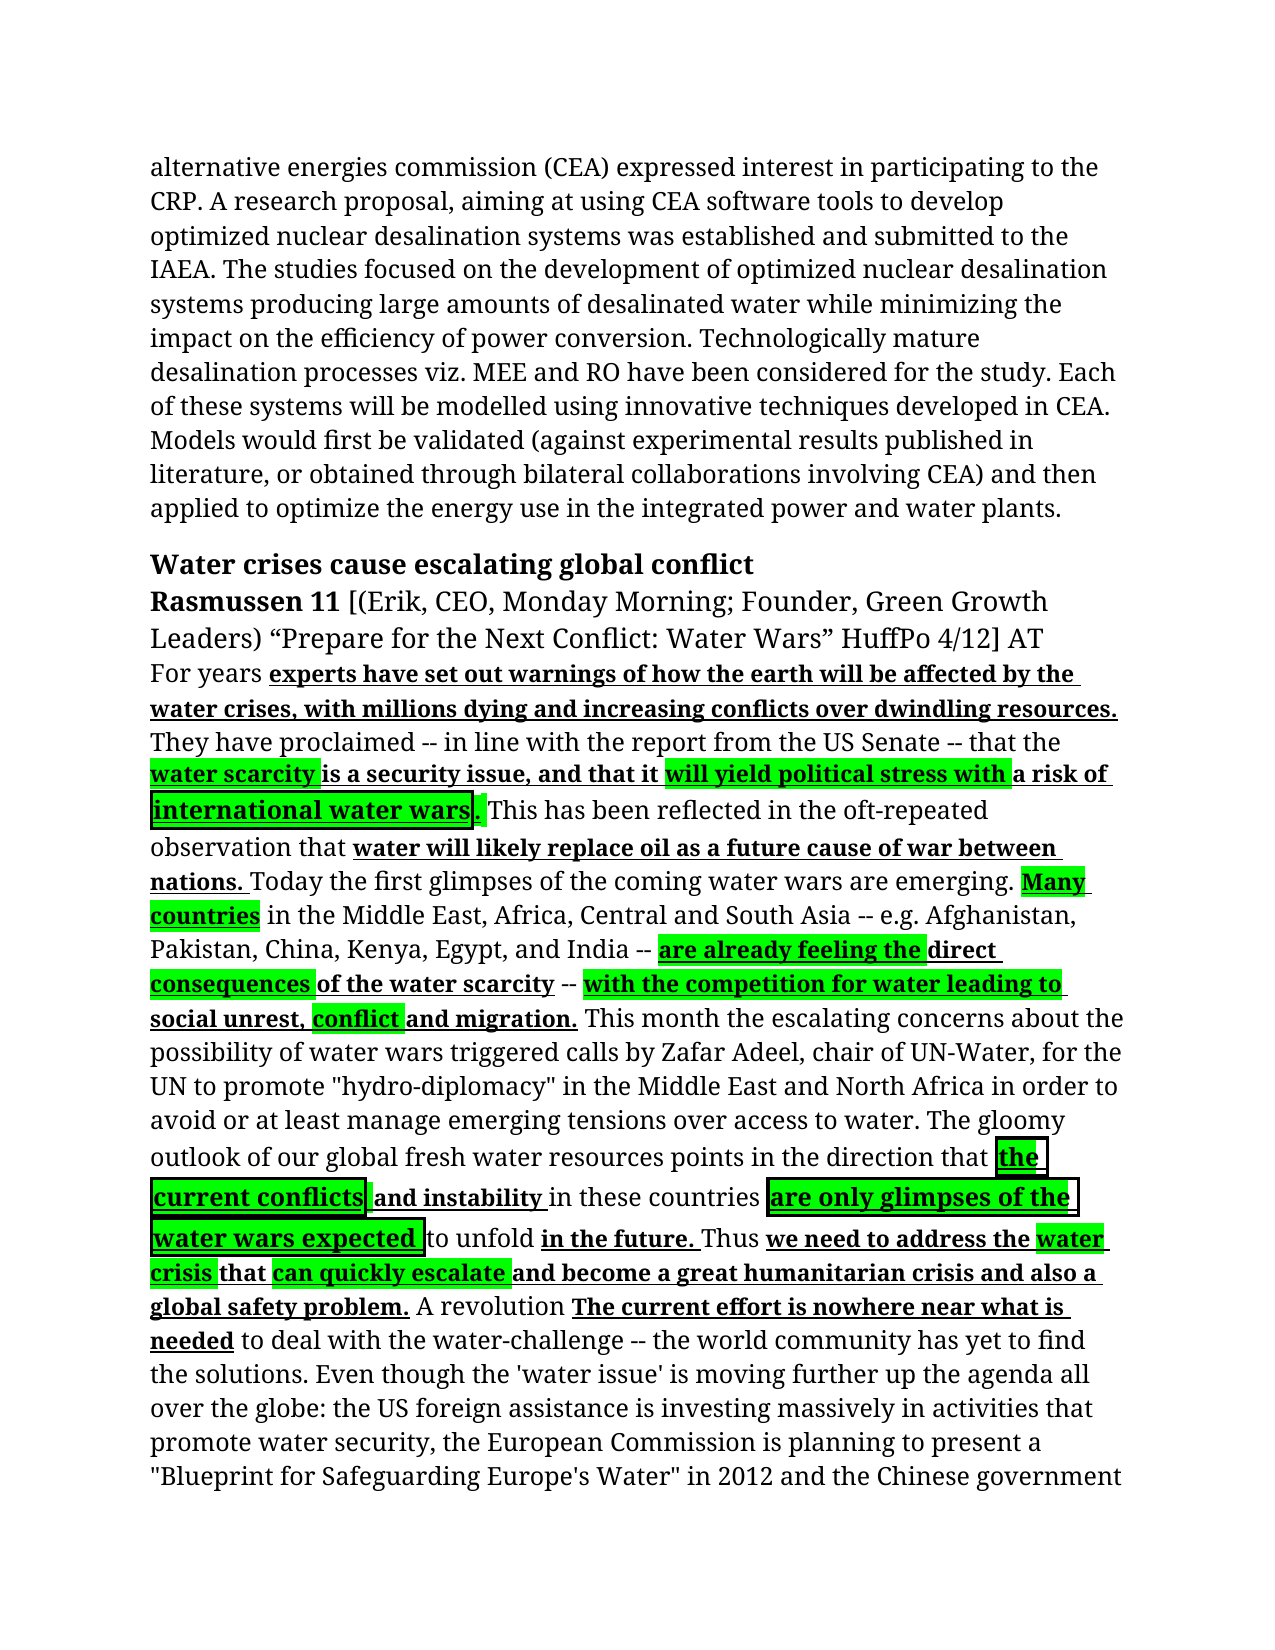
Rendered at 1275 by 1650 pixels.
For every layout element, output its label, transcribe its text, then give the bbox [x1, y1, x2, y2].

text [150, 150, 1125, 525]
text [150, 656, 1125, 1493]
text Rasmussen 11 [(Erik, CEO, Monday Morning; Founder, Green Growth Leaders) “Prepare for the Next Conflict: Water Wars” HuffPo 4/12] AT [150, 582, 1125, 656]
subtitle Water crises cause escalating global conflict [150, 546, 1125, 582]
